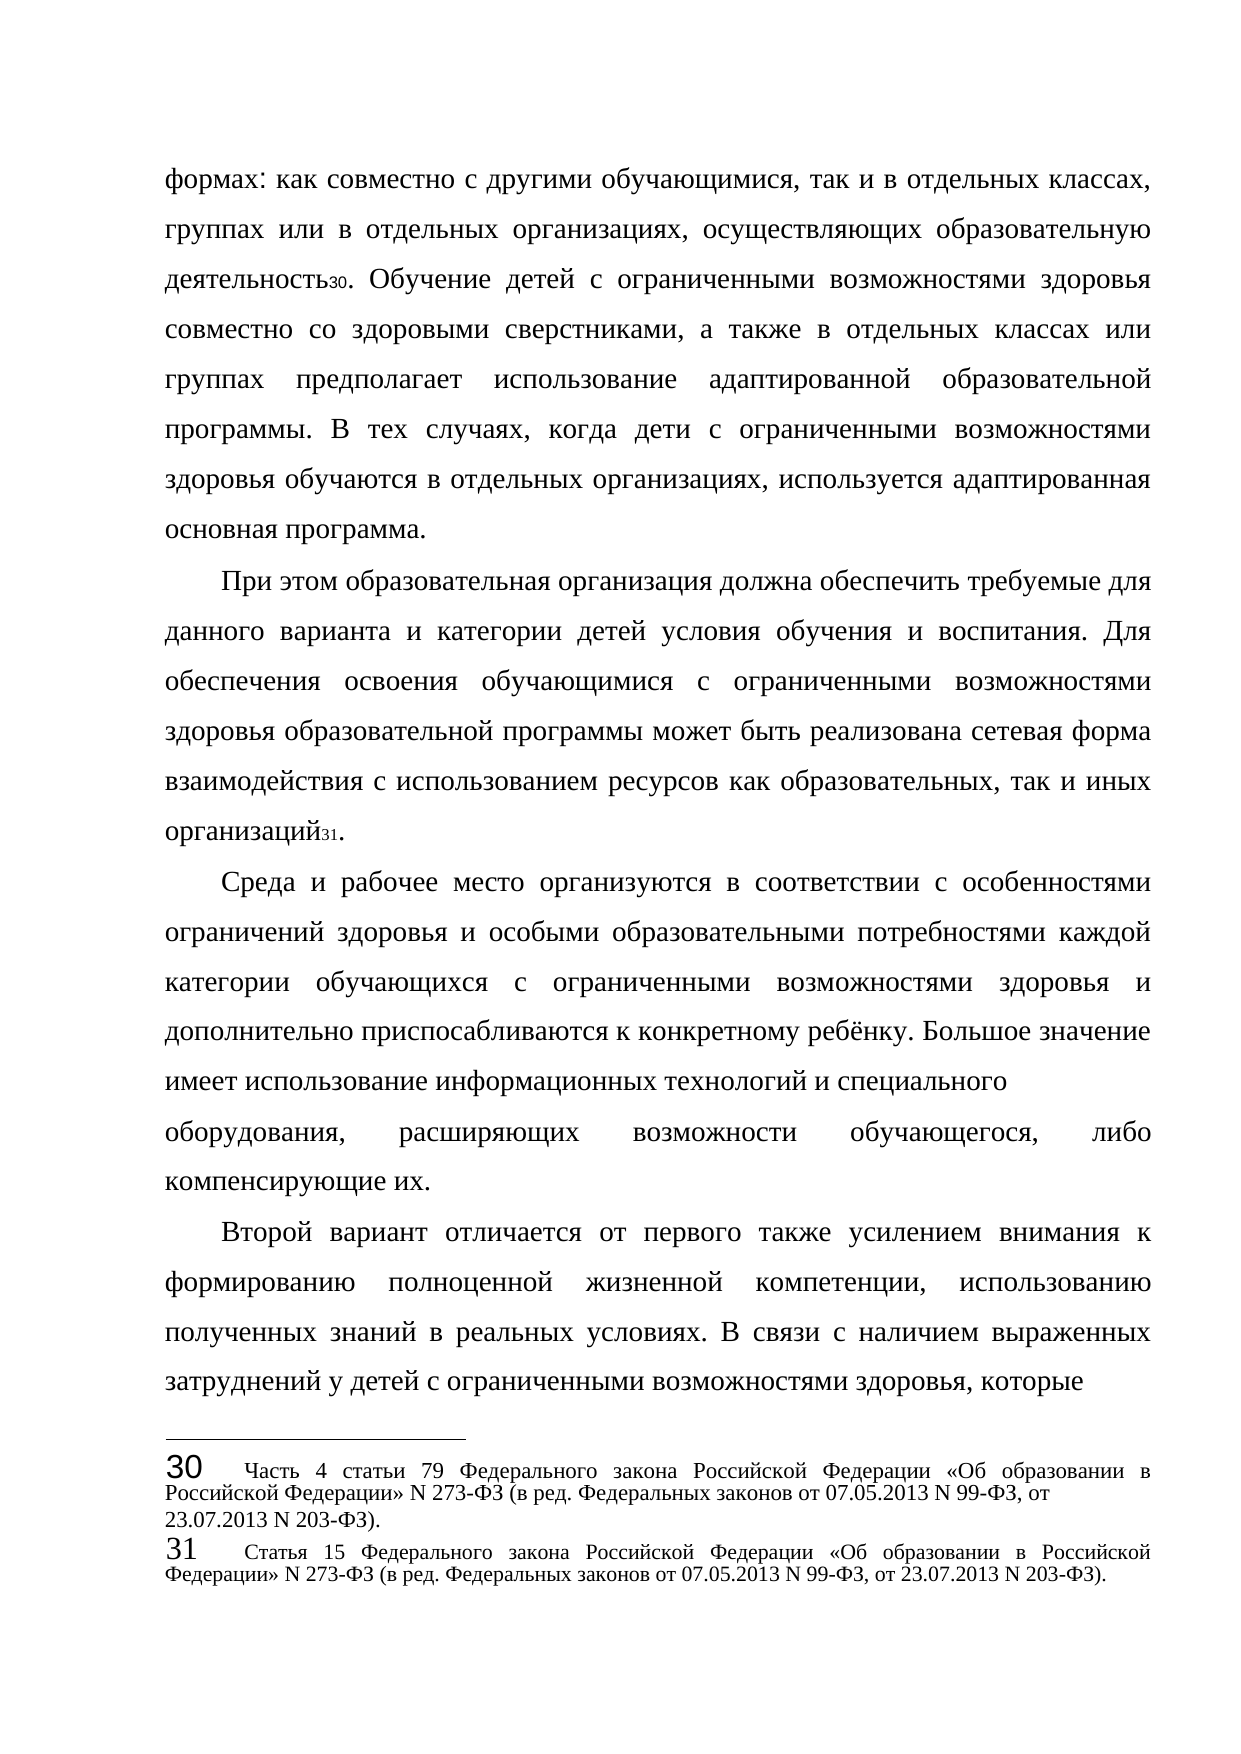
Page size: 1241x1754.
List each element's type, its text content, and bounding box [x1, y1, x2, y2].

text 23.07.2013 N 203-ФЗ). [164, 1506, 1152, 1532]
list Статья 15 Федерального закона Российской Федерации «Об образовании в Российской Федерации» N 273-ФЗ (в ред. Федеральных законов от 07.05.2013 N 99-ФЗ, от 23.07.2013 N 203-ФЗ). [164, 1535, 1152, 1586]
text оборудования, расширяющих возможности обучающегося, либо компенсирующие их. [164, 1114, 1152, 1197]
text Второй вариант отличается от первого также усилением внимания к формированию полноценной жизненной компетенции, использованию полученных знаний в реальных условиях. В связи с наличием выраженных затруднений у детей с ограниченными возможностями здоровья, которые [164, 1214, 1152, 1397]
text При этом образовательная организация должна обеспечить требуемые для данного варианта и категории детей условия обучения и воспитания. Для обеспечения освоения обучающимися с ограниченными возможностями здоровья образовательной программы может быть реализована сетевая форма взаимодействия с использованием ресурсов как образовательных, так и иных организаций31. [164, 563, 1152, 846]
text формах: как совместно с другими обучающимися, так и в отдельных классах, группах или в отдельных организациях, осуществляющих образовательную деятельность30. Обучение детей с ограниченными возможностями здоровья совместно со здоровыми сверстниками, а также в отдельных классах или группах предполагает использование адаптированной образовательной программы. В тех случаях, когда дети с ограниченными возможностями здоровья обучаются в отдельных организациях, используется адаптированная основная программа. [164, 161, 1152, 544]
text Среда и рабочее место организуются в соответствии с особенностями ограничений здоровья и особыми образовательными потребностями каждой категории обучающихся с ограниченными возможностями здоровья и дополнительно приспосабливаются к конкретному ребёнку. Большое значение имеет использование информационных технологий и специального [164, 864, 1152, 1096]
list Часть 4 статьи 79 Федерального закона Российской Федерации «Об образовании в Российской Федерации» N 273-ФЗ (в ред. Федеральных законов от 07.05.2013 N 99-ФЗ, от [164, 1454, 1152, 1506]
